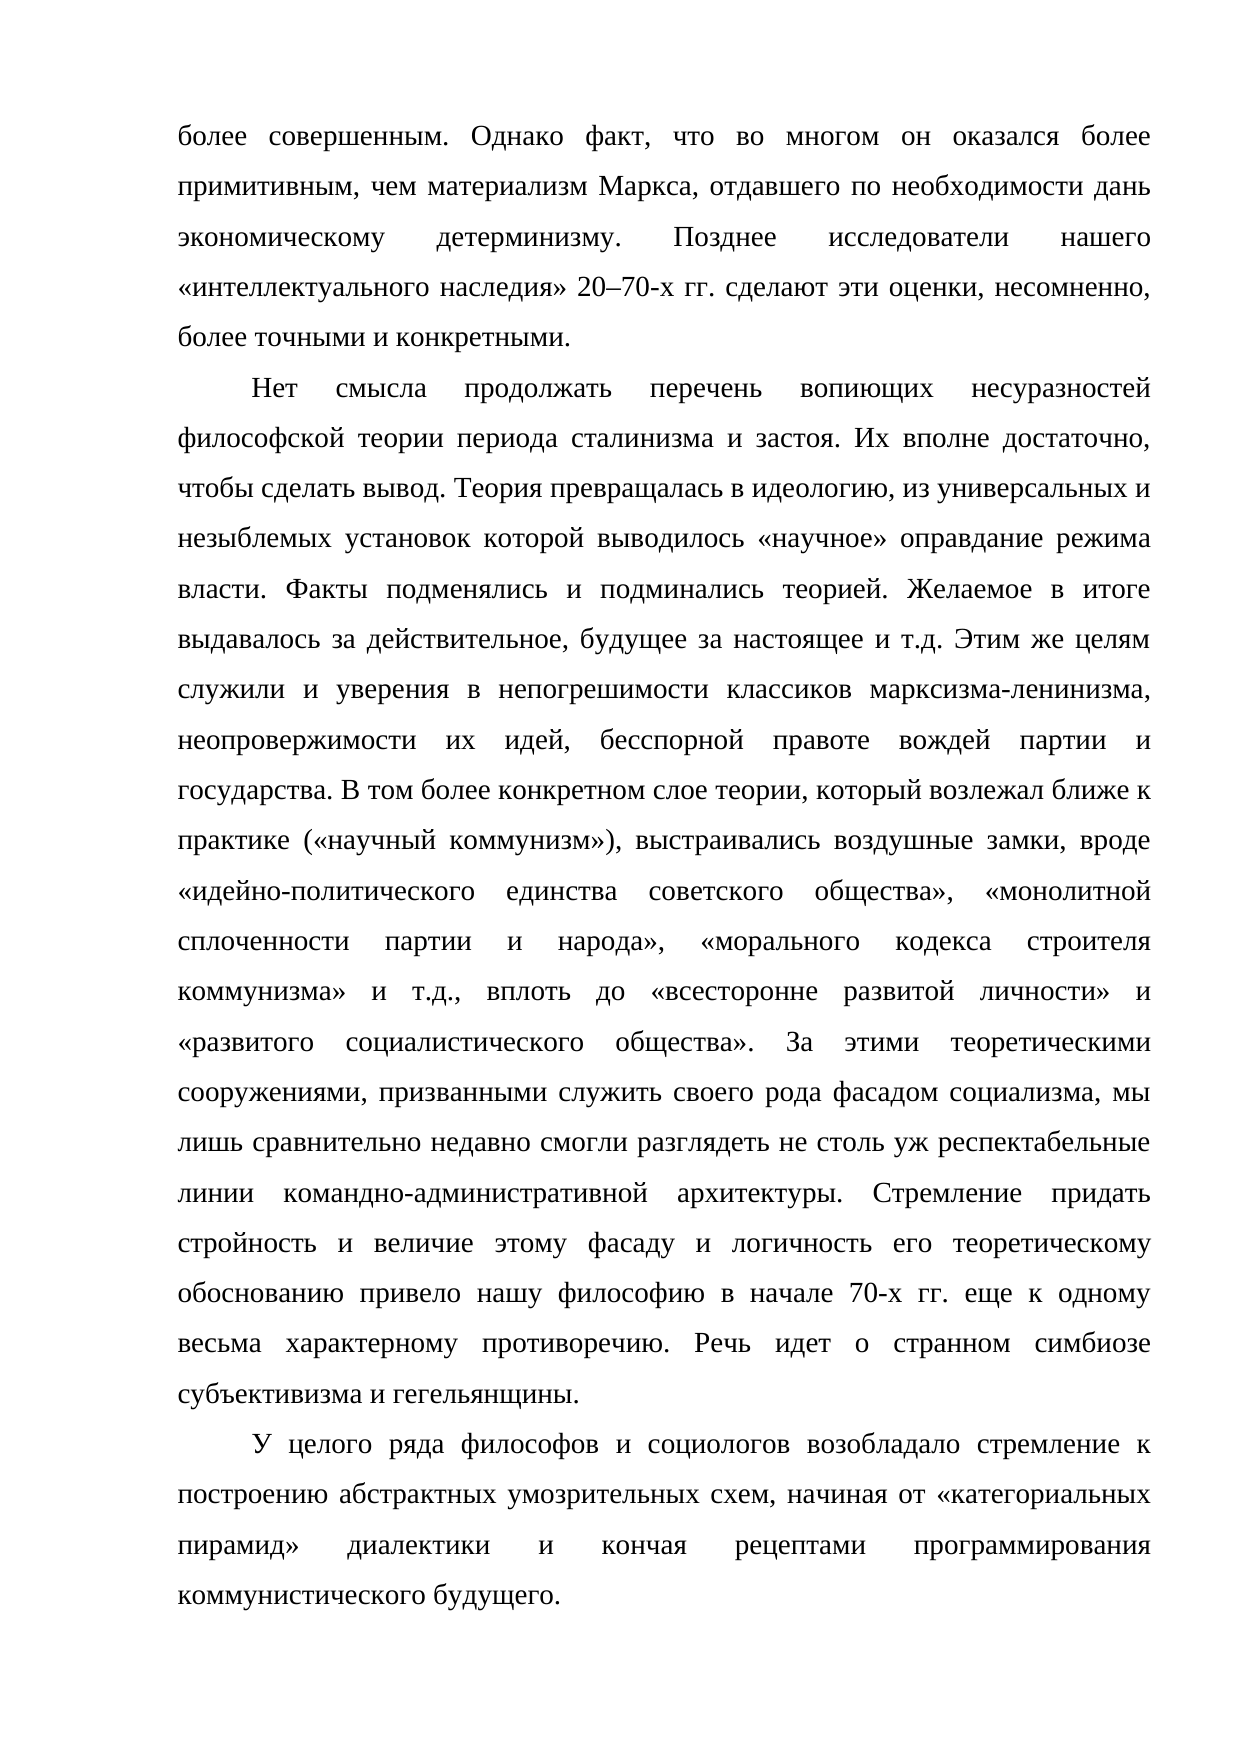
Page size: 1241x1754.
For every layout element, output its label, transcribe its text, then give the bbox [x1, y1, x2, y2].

text Нет смысла продолжать перечень вопиющих несуразностей философской теории периода сталинизма и застоя. Их вполне достаточно, чтобы сделать вывод. Теория превращалась в идеологию, из универсальных и незыблемых установок которой выводилось «научное» оправдание режима власти. Факты подменялись и подминались теорией. Желаемое в итоге выдавалось за действительное, будущее за настоящее и т.д. Этим же целям служили и уверения в непогрешимости классиков марксизма-ленинизма, неопровержимости их идей, бесспорной правоте вождей партии и государства. В том более конкретном слое теории, который возлежал ближе к практике («научный коммунизм»), выстраивались воздушные замки, вроде «идейно-политического единства советского общества», «монолитной сплоченности партии и народа», «морального кодекса строителя коммунизма» и т.д., вплоть до «всесторонне развитой личности» и «развитого социалистического общества». За этими теоретическими сооружениями, призванными служить своего рода фасадом социализма, мы лишь сравнительно недавно смогли разглядеть не столь уж респектабельные линии командно-административной архитектуры. Стремление придать стройность и величие этому фасаду и логичность его теоретическому обоснованию привело нашу философию в начале 70-х гг. еще к одному весьма характерному противоречию. Речь идет о странном симбиозе субъективизма и гегельянщины. [177, 370, 1152, 1409]
text У целого ряда философов и социологов возобладало стремление к построению абстрактных умозрительных схем, начиная от «категориальных пирамид» диалектики и кончая рецептами программирования коммунистического будущего. [177, 1426, 1152, 1611]
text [177, 118, 1152, 353]
